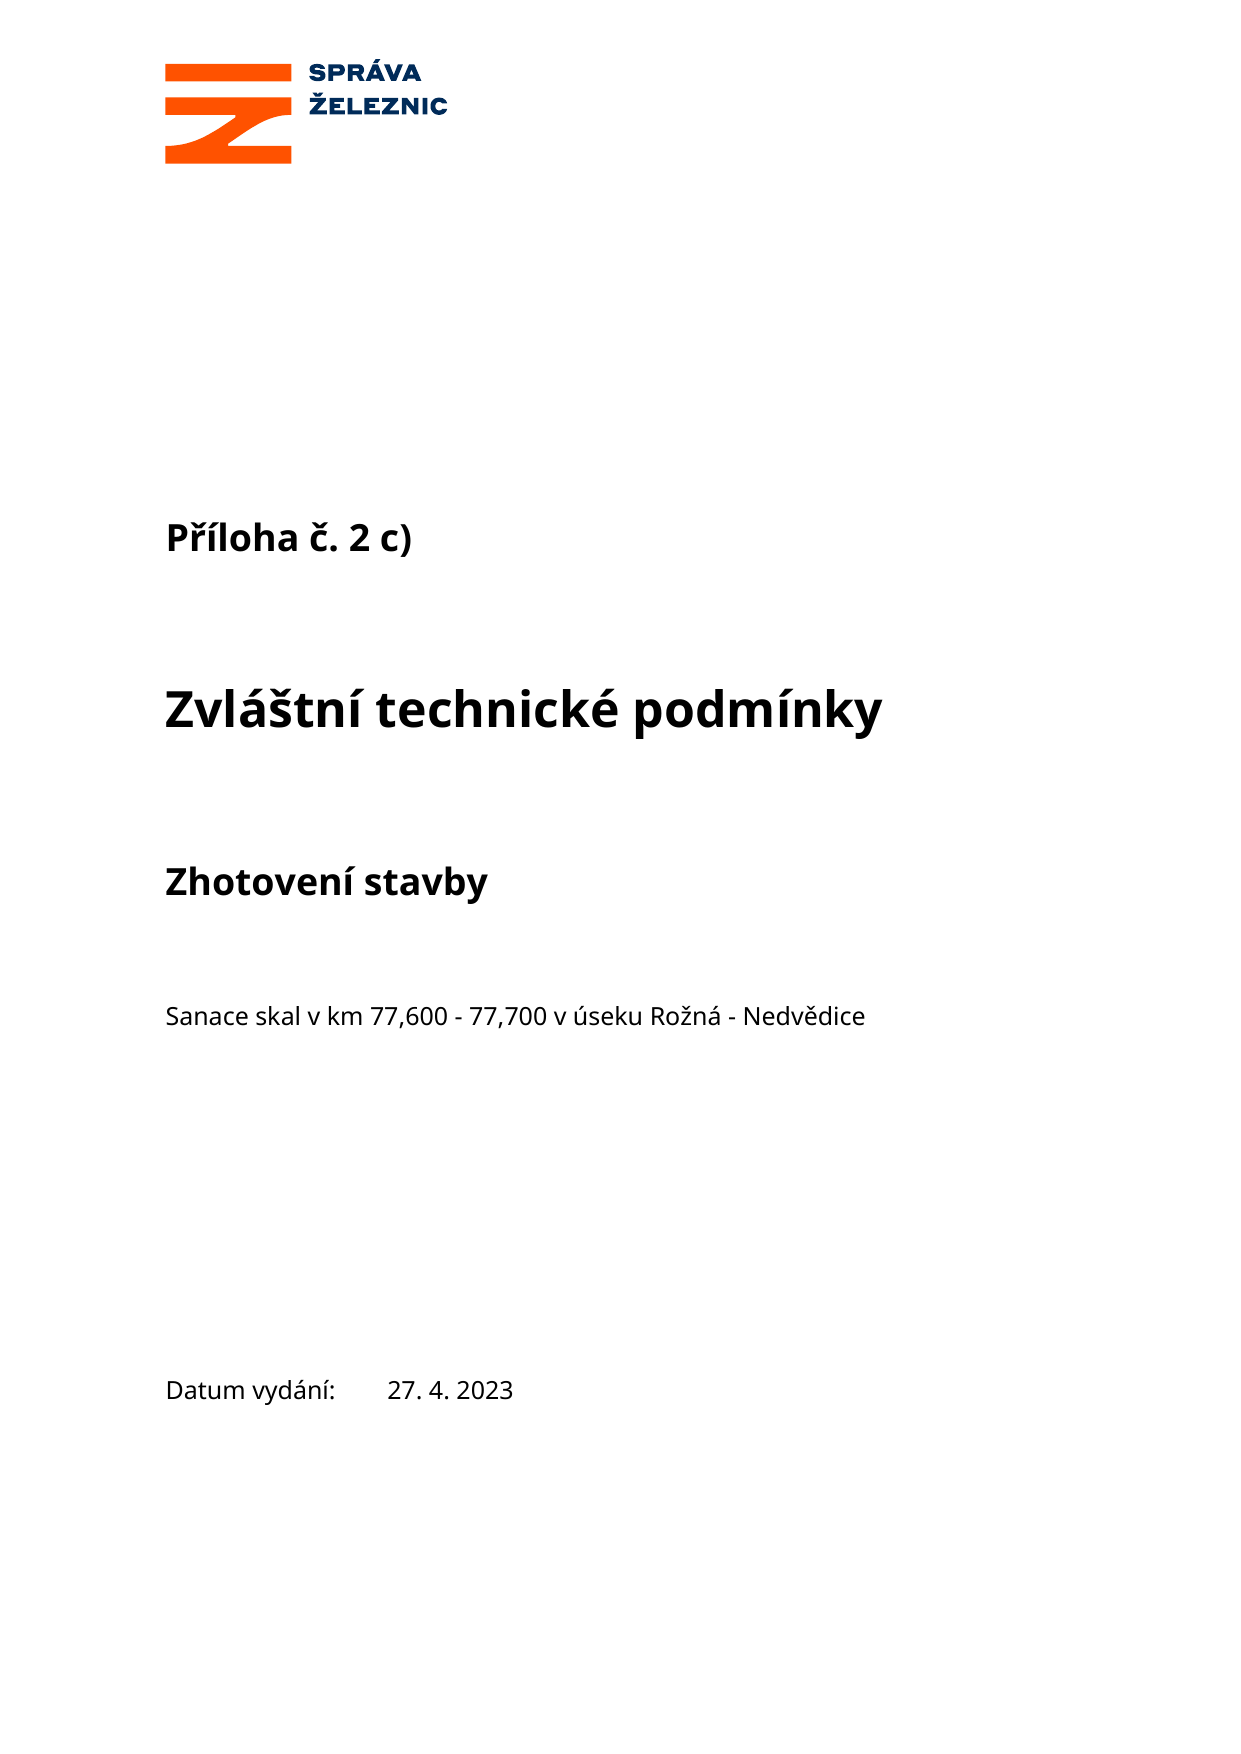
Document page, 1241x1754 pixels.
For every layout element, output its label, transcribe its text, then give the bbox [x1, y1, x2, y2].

text Příloha č. 2 c) [165, 512, 1075, 563]
text Datum vydání: 27. 4. 2023 [165, 1373, 1075, 1407]
text Zvláštní technické podmínky [165, 674, 1075, 742]
text Zhotovení stavby [165, 855, 1075, 906]
